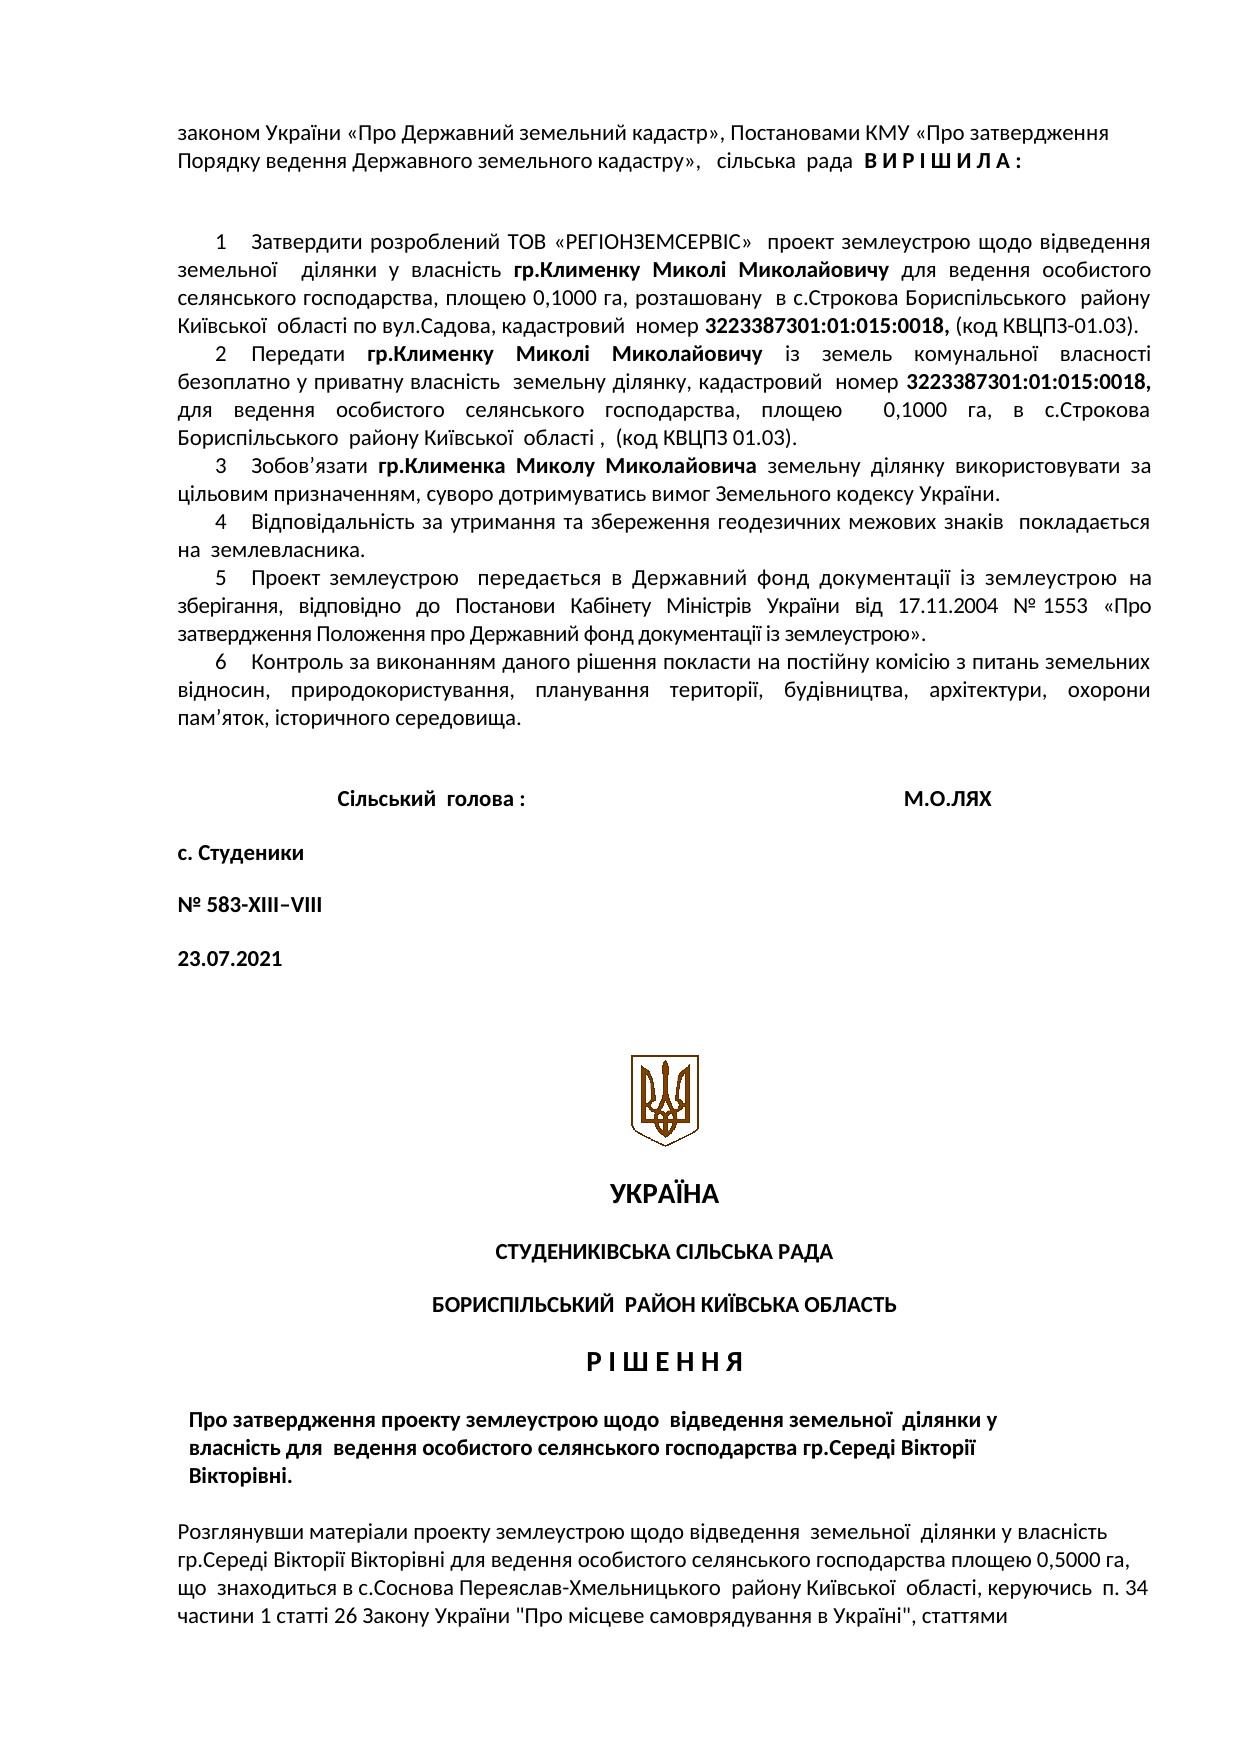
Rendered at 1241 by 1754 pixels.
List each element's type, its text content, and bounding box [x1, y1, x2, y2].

list Зобов’язати гр.Клименка Миколу Миколайовича земельну ділянку використовувати за цільовим призначенням, суворо дотримуватись вимог Земельного кодексу України. [177, 451, 1152, 507]
list Контроль за виконанням даного рішення покласти на постійну комісію з питань земельних відносин, природокористування, планування території, будівництва, архітектури, охорони пам’яток, історичного середовища. [177, 647, 1152, 732]
text УКРАЇНА [177, 1175, 1152, 1211]
text Р І Ш Е Н Н Я [177, 1343, 1152, 1378]
list Проект землеустрою передається в Державний фонд документації із землеустрою на зберігання, відповідно до Постанови Кабінету Міністрів України від 17.11.2004 № 1553 «Про затвердження Положення про Державний фонд документації із землеустрою». [177, 563, 1152, 647]
text БОРИСПІЛЬСЬКИЙ РАЙОН КИЇВСЬКА ОБЛАСТЬ [177, 1290, 1152, 1318]
text 23.07.2021 [177, 944, 1152, 972]
list Відповідальність за утримання та збереження геодезичних межових знаків покладається на землевласника. [177, 507, 1152, 563]
list Передати гр.Клименку Миколі Миколайовичу із земель комунальної власності безоплатно у приватну власність земельну ділянку, кадастровий номер 3223387301:01:015:0018, для ведення особистого селянського господарства, площею 0,1000 га, в с.Строкова Бориспільського району Київської області , (код КВЦПЗ 01.03). [177, 339, 1152, 451]
text СТУДЕНИКІВСЬКА СІЛЬСЬКА РАДА [177, 1237, 1152, 1265]
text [177, 1517, 1152, 1629]
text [177, 118, 1152, 174]
list Затвердити розроблений ТОВ «РЕГІОНЗЕМСЕРВІС» проект землеустрою щодо відведення земельної ділянки у власність гр.Клименку Миколі Миколайовичу для ведення особистого селянського господарства, площею 0,1000 га, розташовану в с.Строкова Бориспільського району Київської області по вул.Садова, кадастровий номер 3223387301:01:015:0018, (код КВЦПЗ-01.03). [177, 227, 1152, 339]
text Сільський голова : М.О.ЛЯХ [177, 784, 1152, 813]
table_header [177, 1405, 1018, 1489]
picture [624, 1049, 705, 1151]
text с. Студеники [177, 838, 1152, 866]
text № 583-ХІІІ–VІІІ [177, 891, 1152, 919]
